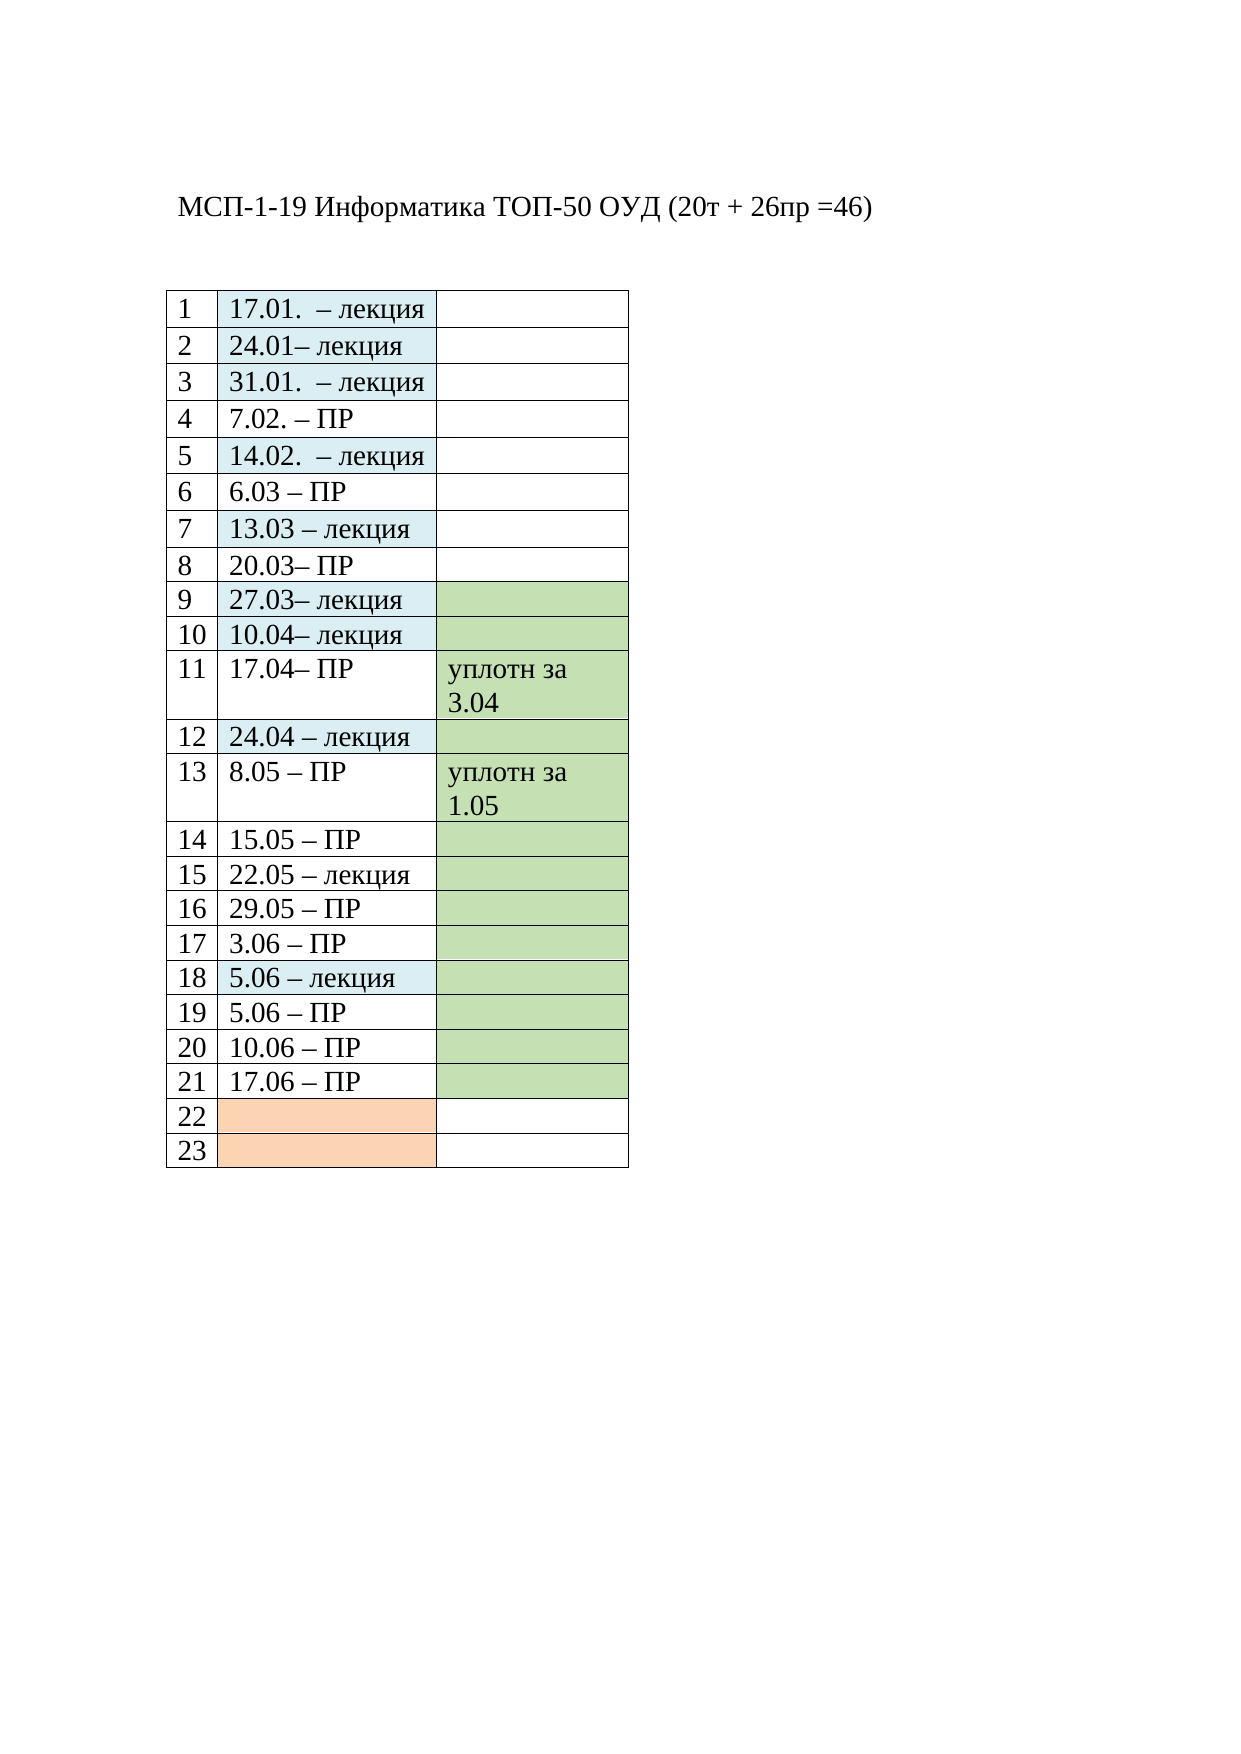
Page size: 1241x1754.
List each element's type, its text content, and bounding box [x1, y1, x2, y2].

table_cell [437, 474, 628, 510]
table_header [437, 291, 628, 327]
table_cell 8.05 – ПР [218, 754, 436, 821]
table_cell [437, 926, 628, 959]
table_cell 22.05 – лекция [218, 857, 436, 890]
table_header 1 [167, 291, 217, 327]
table_cell [437, 891, 628, 925]
table_cell 15 [167, 857, 217, 890]
table_cell 24.01– лекция [218, 328, 436, 363]
table_cell [437, 1064, 628, 1098]
table_cell 11 [167, 651, 217, 718]
table_cell [437, 582, 628, 616]
table_cell 5 [167, 438, 217, 473]
table_cell [437, 511, 628, 547]
table_cell [437, 1030, 628, 1063]
table_cell [437, 364, 628, 400]
table_cell 12 [167, 720, 217, 753]
table_cell [437, 548, 628, 581]
table_cell 14 [167, 822, 217, 856]
table_cell 14.02. – лекция [218, 438, 436, 473]
table_cell 16 [167, 891, 217, 925]
table_cell 31.01. – лекция [218, 364, 436, 400]
table_cell 20 [167, 1030, 217, 1063]
table_cell [437, 857, 628, 890]
table_cell 23 [167, 1134, 217, 1167]
table_cell 27.03– лекция [218, 582, 436, 616]
table_cell [218, 1099, 436, 1132]
table_cell 7 [167, 511, 217, 547]
table_cell 6 [167, 474, 217, 510]
table_cell 3 [167, 364, 217, 400]
table_cell [437, 328, 628, 363]
table_cell 5.06 – ПР [218, 995, 436, 1029]
table_cell 3.06 – ПР [218, 926, 436, 959]
table_cell 21 [167, 1064, 217, 1098]
table_cell уплотн за 3.04 [437, 651, 628, 718]
table_cell 13 [167, 754, 217, 821]
table_cell 17.04– ПР [218, 651, 436, 718]
table_cell 22 [167, 1099, 217, 1132]
table_cell 5.06 – лекция [218, 961, 436, 994]
table_cell 17 [167, 926, 217, 959]
table_cell 7.02. – ПР [218, 401, 436, 437]
table_cell 15.05 – ПР [218, 822, 436, 856]
table_cell [437, 822, 628, 856]
table_cell 2 [167, 328, 217, 363]
table_cell 8 [167, 548, 217, 581]
table_cell 10.04– лекция [218, 617, 436, 650]
table_cell 9 [167, 582, 217, 616]
table_cell 29.05 – ПР [218, 891, 436, 925]
table_cell 17.06 – ПР [218, 1064, 436, 1098]
table_cell [437, 720, 628, 753]
table_cell 13.03 – лекция [218, 511, 436, 547]
table_cell [437, 1099, 628, 1132]
table_cell 10 [167, 617, 217, 650]
table_cell 19 [167, 995, 217, 1029]
table_header 17.01. – лекция [218, 291, 436, 327]
table_cell 6.03 – ПР [218, 474, 436, 510]
table_cell [437, 961, 628, 994]
table_cell 18 [167, 961, 217, 994]
table_cell 4 [167, 401, 217, 437]
table_cell 24.04 – лекция [218, 720, 436, 753]
table_cell [437, 401, 628, 437]
table_cell 10.06 – ПР [218, 1030, 436, 1063]
table_cell уплотн за 1.05 [437, 754, 628, 821]
table_cell [437, 1134, 628, 1167]
table_cell [218, 1134, 436, 1167]
table_cell [437, 617, 628, 650]
table_cell 20.03– ПР [218, 548, 436, 581]
table_cell [437, 438, 628, 473]
table_cell [437, 995, 628, 1029]
text МСП-1-19 Информатика ТОП-50 ОУД (20т + 26пр =46) [177, 189, 1152, 223]
